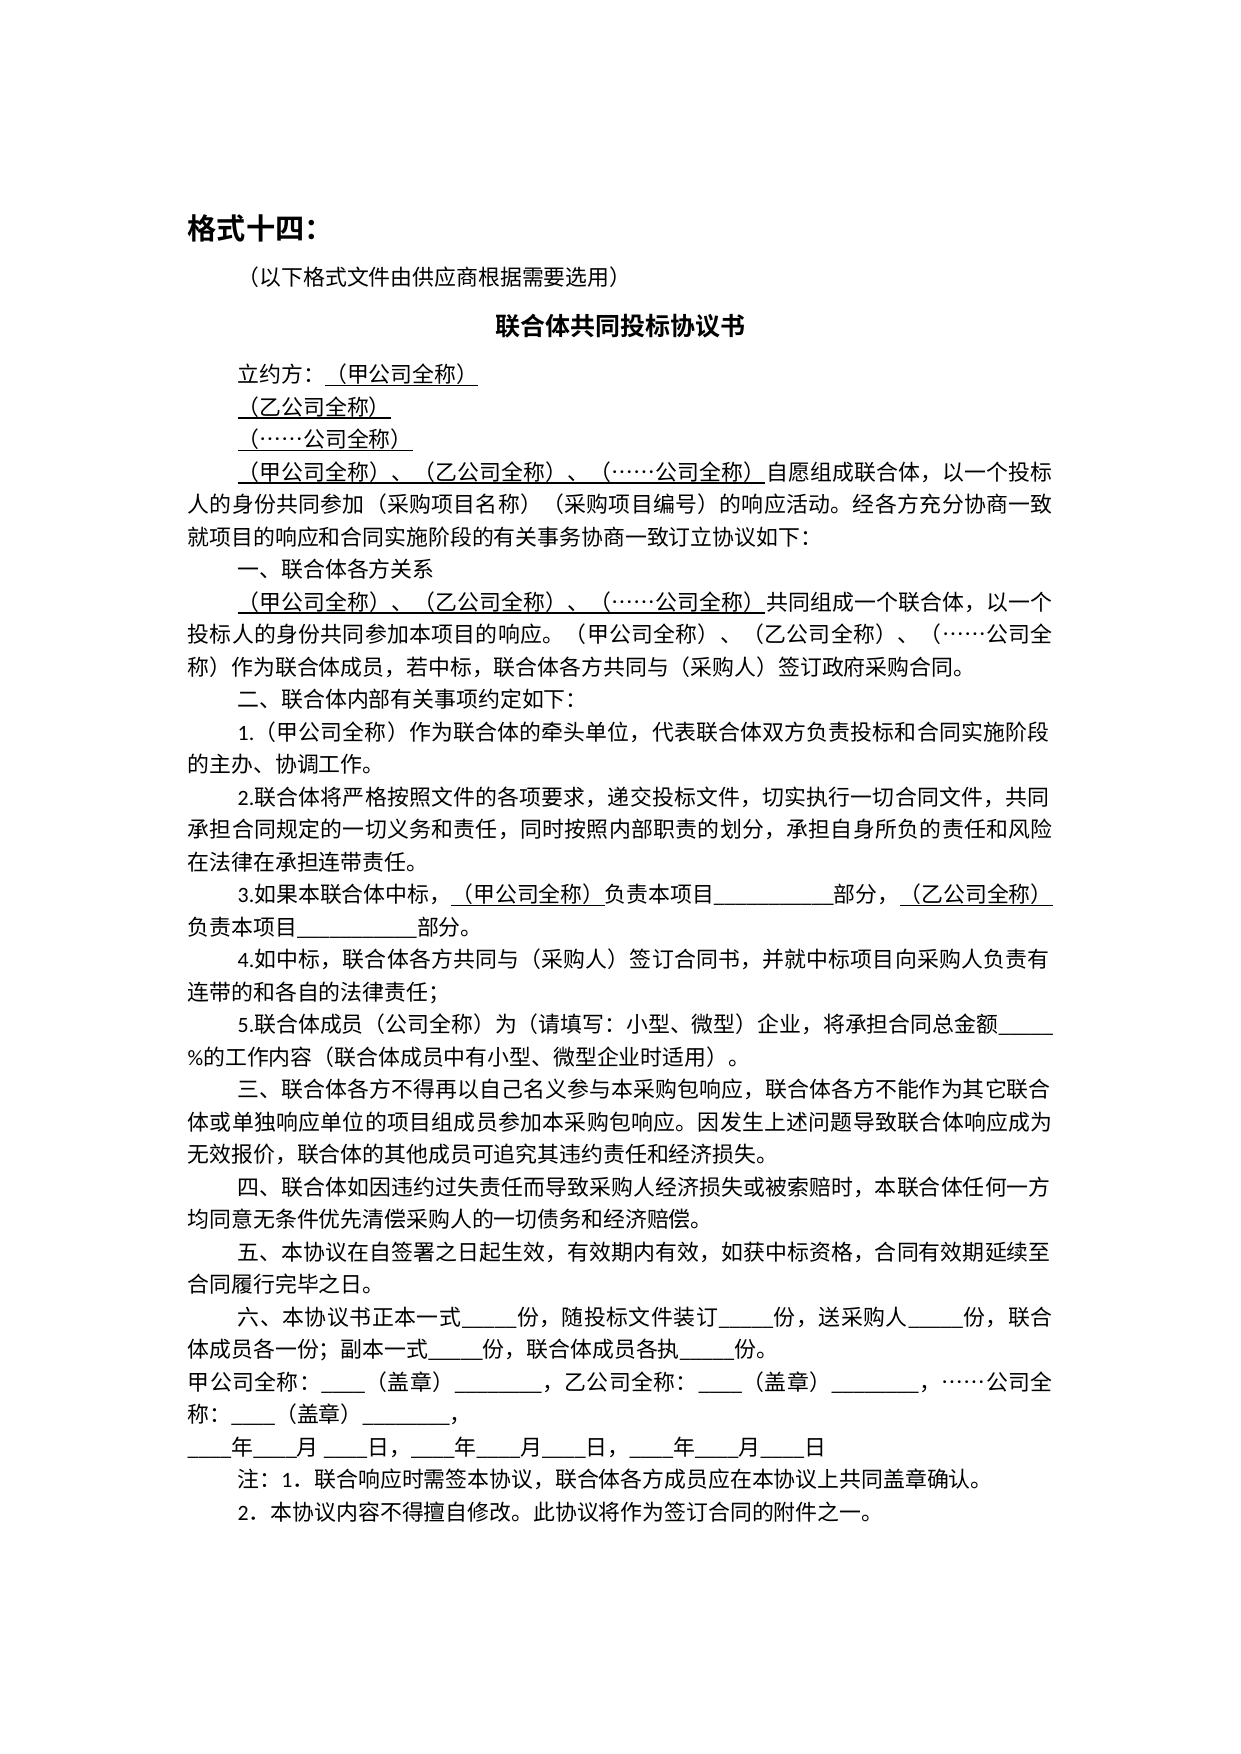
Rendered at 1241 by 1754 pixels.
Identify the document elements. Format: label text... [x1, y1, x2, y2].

text 甲公司全称：____（盖章）________，乙公司全称：____（盖章）________，……公司全称：____（盖章）________， [187, 1364, 1053, 1429]
text 四、联合体如因违约过失责任而导致采购人经济损失或被索赔时，本联合体任何一方均同意无条件优先清偿采购人的一切债务和经济赔偿。 [187, 1169, 1053, 1234]
text 联合体共同投标协议书 [187, 292, 1053, 357]
text （……公司全称） [187, 422, 1053, 454]
text 1.（甲公司全称）作为联合体的牵头单位，代表联合体双方负责投标和合同实施阶段的主办、协调工作。 [187, 714, 1053, 779]
text 2．本协议内容不得擅自修改。此协议将作为签订合同的附件之一。 [187, 1494, 1053, 1527]
text 一、联合体各方关系 [187, 552, 1053, 584]
text 3.如果本联合体中标，（甲公司全称）负责本项目___________部分，（乙公司全称）负责本项目___________部分。 [187, 877, 1053, 942]
text 5.联合体成员（公司全称）为（请填写：小型、微型）企业，将承担合同总金额_____%的工作内容（联合体成员中有小型、微型企业时适用）。 [187, 1007, 1053, 1072]
text （甲公司全称）、（乙公司全称）、（……公司全称）共同组成一个联合体，以一个投标人的身份共同参加本项目的响应。（甲公司全称）、（乙公司全称）、（……公司全称）作为联合体成员，若中标，联合体各方共同与（采购人）签订政府采购合同。 [187, 584, 1053, 682]
text 二、联合体内部有关事项约定如下： [187, 682, 1053, 714]
text ____年____月 ____日，____年____月____日，____年____月____日 [187, 1429, 1053, 1462]
text （甲公司全称）、（乙公司全称）、（……公司全称）自愿组成联合体，以一个投标人的身份共同参加（采购项目名称）（采购项目编号）的响应活动。经各方充分协商一致，就项目的响应和合同实施阶段的有关事务协商一致订立协议如下： [187, 454, 1053, 552]
text 立约方：（甲公司全称） [187, 357, 1053, 389]
text （以下格式文件由供应商根据需要选用） [187, 259, 1053, 292]
text 注：1．联合响应时需签本协议，联合体各方成员应在本协议上共同盖章确认。 [187, 1462, 1053, 1494]
text 五、本协议在自签署之日起生效，有效期内有效，如获中标资格，合同有效期延续至合同履行完毕之日。 [187, 1234, 1053, 1299]
text 六、本协议书正本一式_____份，随投标文件装订_____份，送采购人_____份，联合体成员各一份；副本一式_____份，联合体成员各执_____份。 [187, 1299, 1053, 1364]
text 三、联合体各方不得再以自己名义参与本采购包响应，联合体各方不能作为其它联合体或单独响应单位的项目组成员参加本采购包响应。因发生上述问题导致联合体响应成为无效报价，联合体的其他成员可追究其违约责任和经济损失。 [187, 1072, 1053, 1169]
text （乙公司全称） [187, 389, 1053, 422]
text 格式十四： [187, 194, 1053, 259]
text 4.如中标，联合体各方共同与（采购人）签订合同书，并就中标项目向采购人负责有连带的和各自的法律责任； [187, 942, 1053, 1007]
text 2.联合体将严格按照文件的各项要求，递交投标文件，切实执行一切合同文件，共同承担合同规定的一切义务和责任，同时按照内部职责的划分，承担自身所负的责任和风险，在法律在承担连带责任。 [187, 779, 1053, 877]
